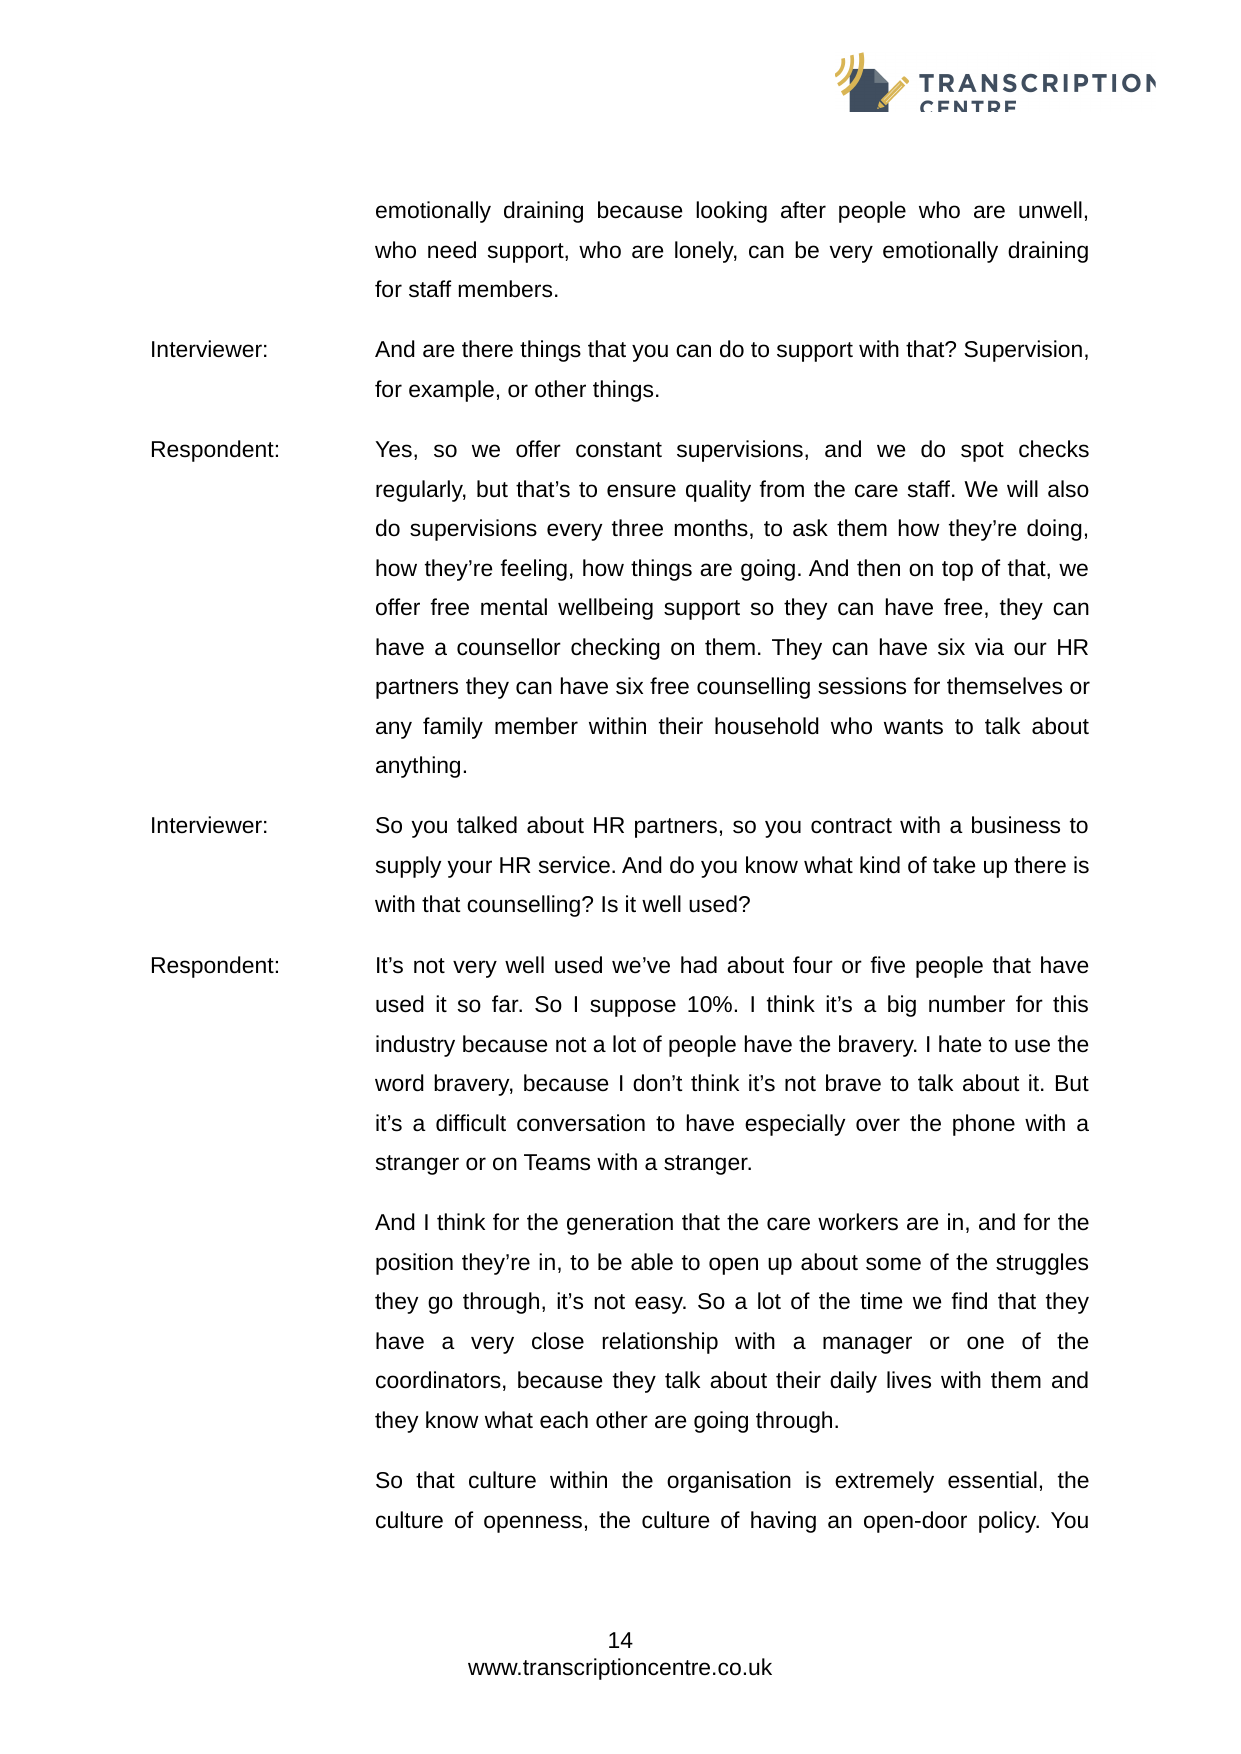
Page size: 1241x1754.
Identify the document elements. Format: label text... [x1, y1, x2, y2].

text Interviewer: So you talked about HR partners, so you contract with a business to supply your HR service. And do you know what kind of take up there is with that counselling? Is it well used? [150, 812, 1090, 918]
text Interviewer: And are there things that you can do to support with that? Supervision, for example, or other things. [150, 336, 1090, 402]
picture [834, 52, 1156, 112]
text And I think for the generation that the care workers are in, and for the position they’re in, to be able to open up about some of the struggles they go through, it’s not easy. So a lot of the time we find that they have a very close relationship with a manager or one of the coordinators, because they talk about their daily lives with them and they know what each other are going through. [375, 1209, 1090, 1433]
text Respondent: Yes, so we offer constant supervisions, and we do spot checks regularly, but that’s to ensure quality from the care staff. We will also do supervisions every three months, to ask them how they’re doing, how they’re feeling, how things are going. And then on top of that, we offer free mental wellbeing support so they can have free, they can have a counsellor checking on them. They can have six via our HR partners they can have six free counselling sessions for themselves or any family member within their household who wants to talk about anything. [150, 436, 1090, 778]
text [375, 197, 1090, 302]
text Respondent: It’s not very well used we’ve had about four or five people that have used it so far. So I suppose 10%. I think it’s a big number for this industry because not a lot of people have the bravery. I hate to use the word bravery, because I don’t think it’s not brave to talk about it. But it’s a difficult conversation to have especially over the phone with a stranger or on Teams with a stranger. [150, 952, 1090, 1175]
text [375, 1467, 1090, 1533]
